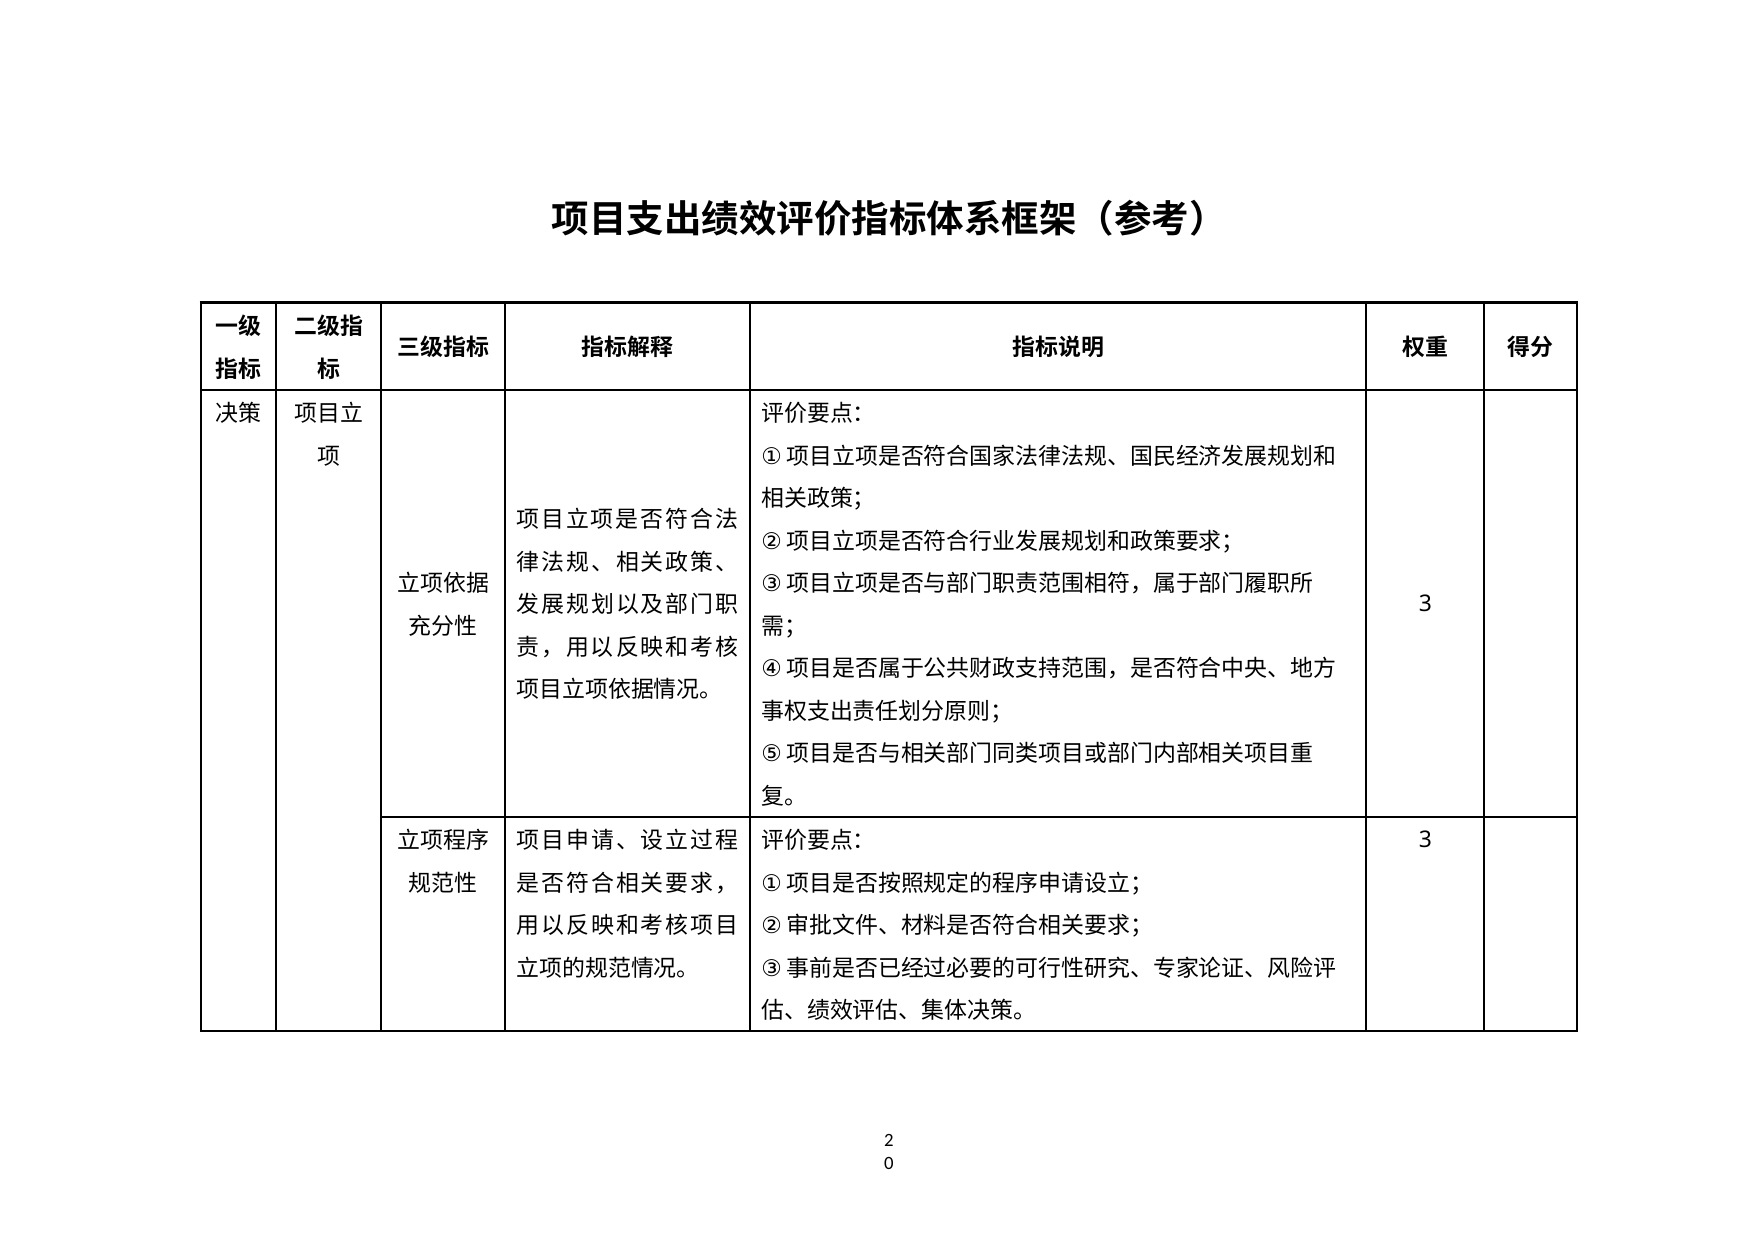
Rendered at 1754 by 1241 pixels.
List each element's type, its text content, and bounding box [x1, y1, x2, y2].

text 项目支出绩效评价指标体系框架（参考） [201, 174, 1577, 259]
table_header 指标说明 [751, 304, 1365, 388]
table_cell 项目立项 [277, 391, 380, 1030]
table_header 权重 [1367, 304, 1483, 388]
table_cell 项目立项是否符合法律法规、相关政策、发展规划以及部门职责，用以反映和考核项目立项依据情况。 [506, 391, 749, 816]
table_cell 评价要点： ①项目立项是否符合国家法律法规、国民经济发展规划和相关政策； ②项目立项是否符合行业发展规划和政策要求； ③项目立项是否与部门职责范围相符，属于部门履职所需； ④项目是否属于公共财政支持范围，是否符合中央、地方事权支出责任划分原则； ⑤项目是否与相关部门同类项目或部门内部相关项目重复。 [751, 391, 1365, 816]
table_cell [1485, 818, 1576, 1030]
table_cell [1485, 391, 1576, 816]
table_header 指标解释 [506, 304, 749, 388]
table_cell 3 [1367, 818, 1483, 1030]
table_header 得分 [1485, 304, 1576, 388]
table_cell 3 [1367, 391, 1483, 816]
table_cell 立项程序 规范性 [382, 818, 504, 1030]
table_header 三级指标 [382, 304, 504, 388]
table_header 一级指标 [202, 304, 275, 388]
table_cell 评价要点： ①项目是否按照规定的程序申请设立； ②审批文件、材料是否符合相关要求； ③事前是否已经过必要的可行性研究、专家论证、风险评估、绩效评估、集体决策。 [751, 818, 1365, 1030]
table_cell 项目申请、设立过程是否符合相关要求，用以反映和考核项目立项的规范情况。 [506, 818, 749, 1030]
table_header 二级指标 [277, 304, 380, 388]
table_cell 立项依据 充分性 [382, 391, 504, 816]
table_cell 决策 [202, 391, 275, 1030]
